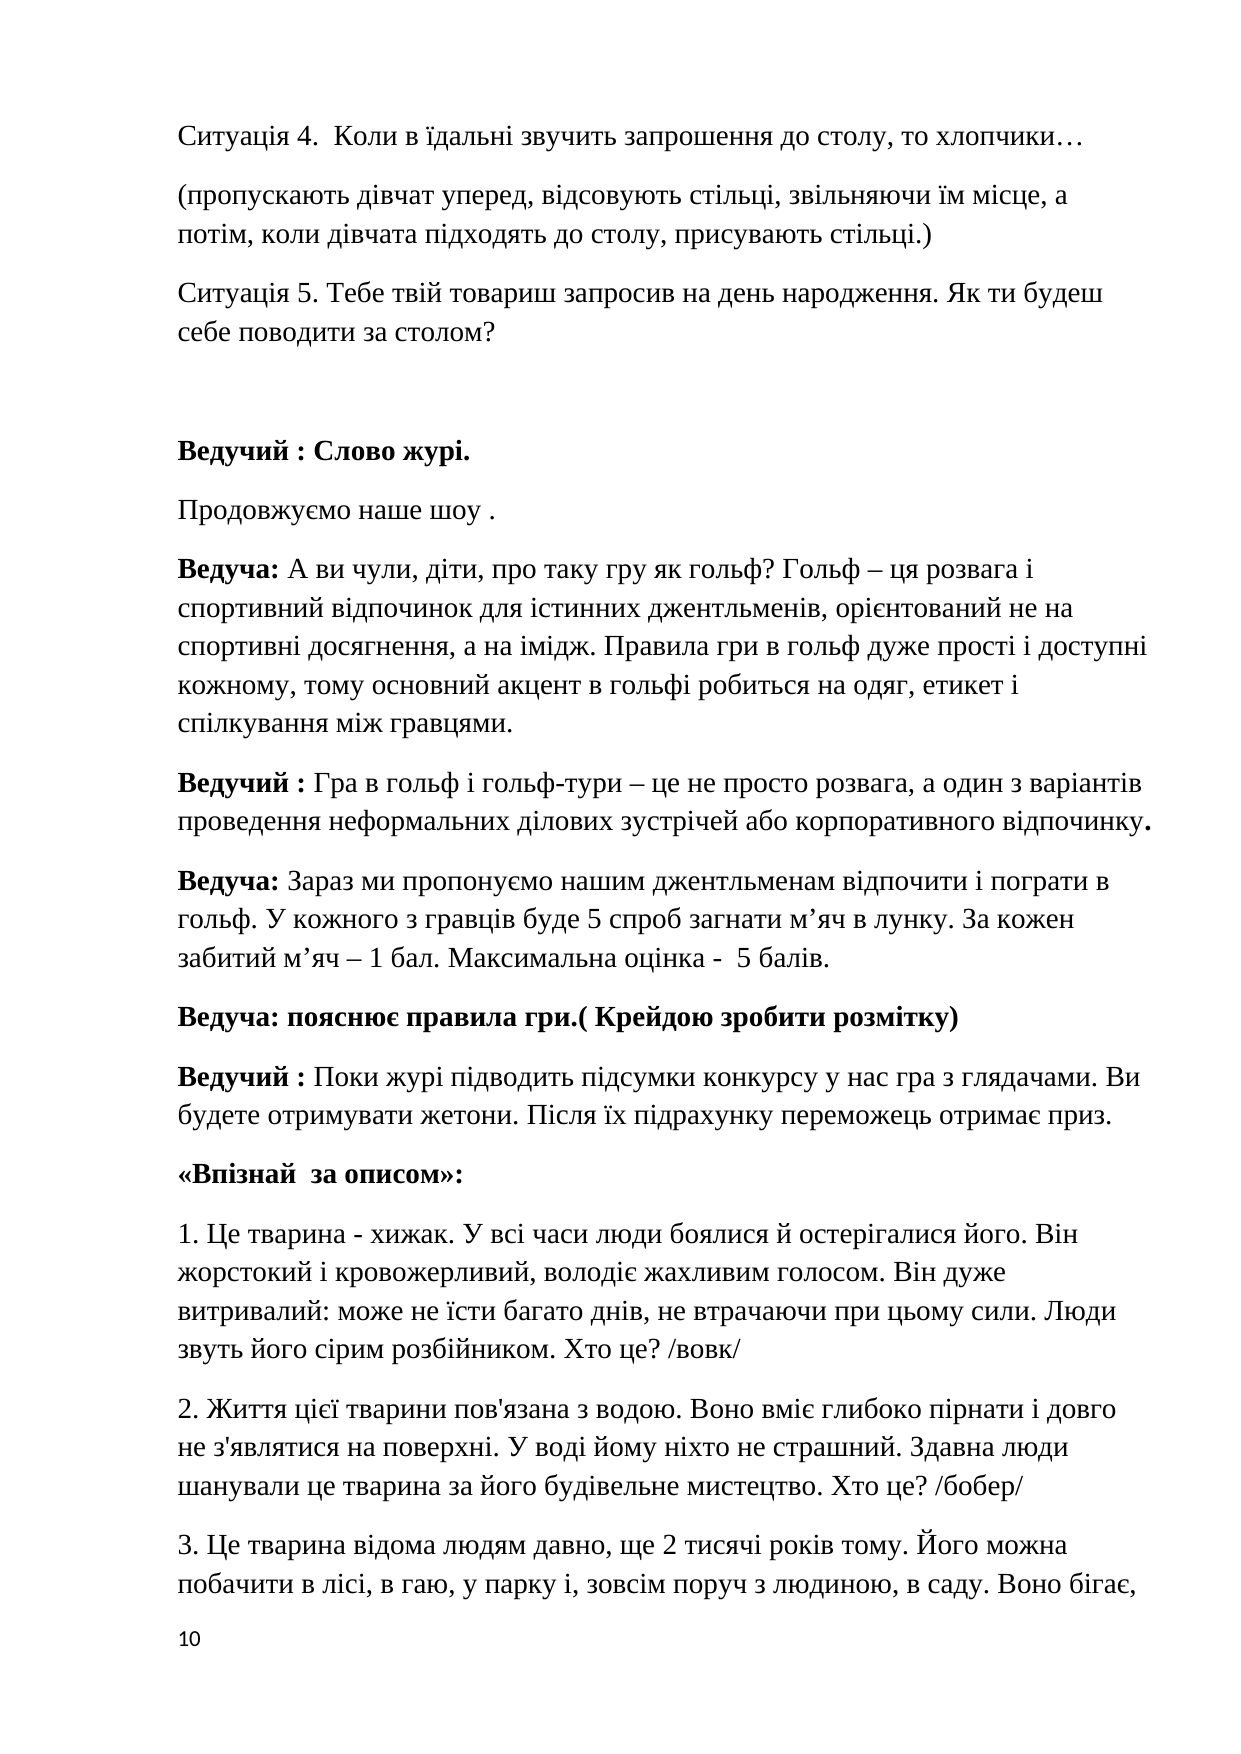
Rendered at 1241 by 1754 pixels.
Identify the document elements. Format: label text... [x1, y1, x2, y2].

text (пропускають дівчат уперед, відсовують стільці, звільняючи їм місце, а потім, коли дівчата підходять до столу, присувають стільці.) [177, 177, 1152, 249]
text Ведучий : Слово журі. [177, 433, 1152, 466]
text Ведучий : Гра в гольф і гольф-тури – це не просто розвага, а один з варіантів проведення неформальних ділових зустрічей або корпоративного відпочинку. [177, 765, 1152, 837]
text Продовжуємо наше шоу . [177, 492, 1152, 526]
text Ведуча: Зараз ми пропонуємо нашим джентльменам відпочити і пограти в гольф. У кожного з гравців буде 5 спроб загнати м’яч в лунку. За кожен забитий м’яч – 1 бал. Максимальна оцінка - 5 балів. [177, 863, 1152, 973]
text «Впізнай за описом»: [177, 1157, 1152, 1190]
text Ведуча: А ви чули, діти, про таку гру як гольф? Гольф – ця розвага і спортивний відпочинок для істинних джентльменів, орієнтований не на спортивні досягнення, а на імідж. Правила гри в гольф дуже прості і доступні кожному, тому основний акцент в гольфі робиться на одяг, етикет і спілкування між гравцями. [177, 551, 1152, 739]
text Ведучий : Поки журі підводить підсумки конкурсу у нас гра з глядачами. Ви будете отримувати жетони. Після їх підрахунку переможець отримає приз. [177, 1059, 1152, 1131]
text Ведуча: пояснює правила гри.( Крейдою зробити розмітку) [177, 999, 1152, 1033]
text 2. Життя цієї тварини пов'язана з водою. Воно вміє глибоко пірнати і довго не з'являтися на поверхні. У воді йому ніхто не страшний. Здавна люди шанували це тварина за його будівельне мистецтво. Хто це? /бобер/ [177, 1391, 1152, 1502]
text Ситуація 4. Коли в їдальні звучить запрошення до столу, то хлопчики… [177, 118, 1152, 152]
text 1. Це тварина - хижак. У всі часи люди боялися й остерігалися його. Він жорстокий і кровожерливий, володіє жахливим голосом. Він дуже витривалий: може не їсти багато днів, не втрачаючи при цьому сили. Люди звуть його сірим розбійником. Хто це? /вовк/ [177, 1216, 1152, 1365]
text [177, 1527, 1152, 1599]
text Ситуація 5. Тебе твій товариш запросив на день народження. Як ти будеш себе поводити за столом? [177, 275, 1152, 347]
